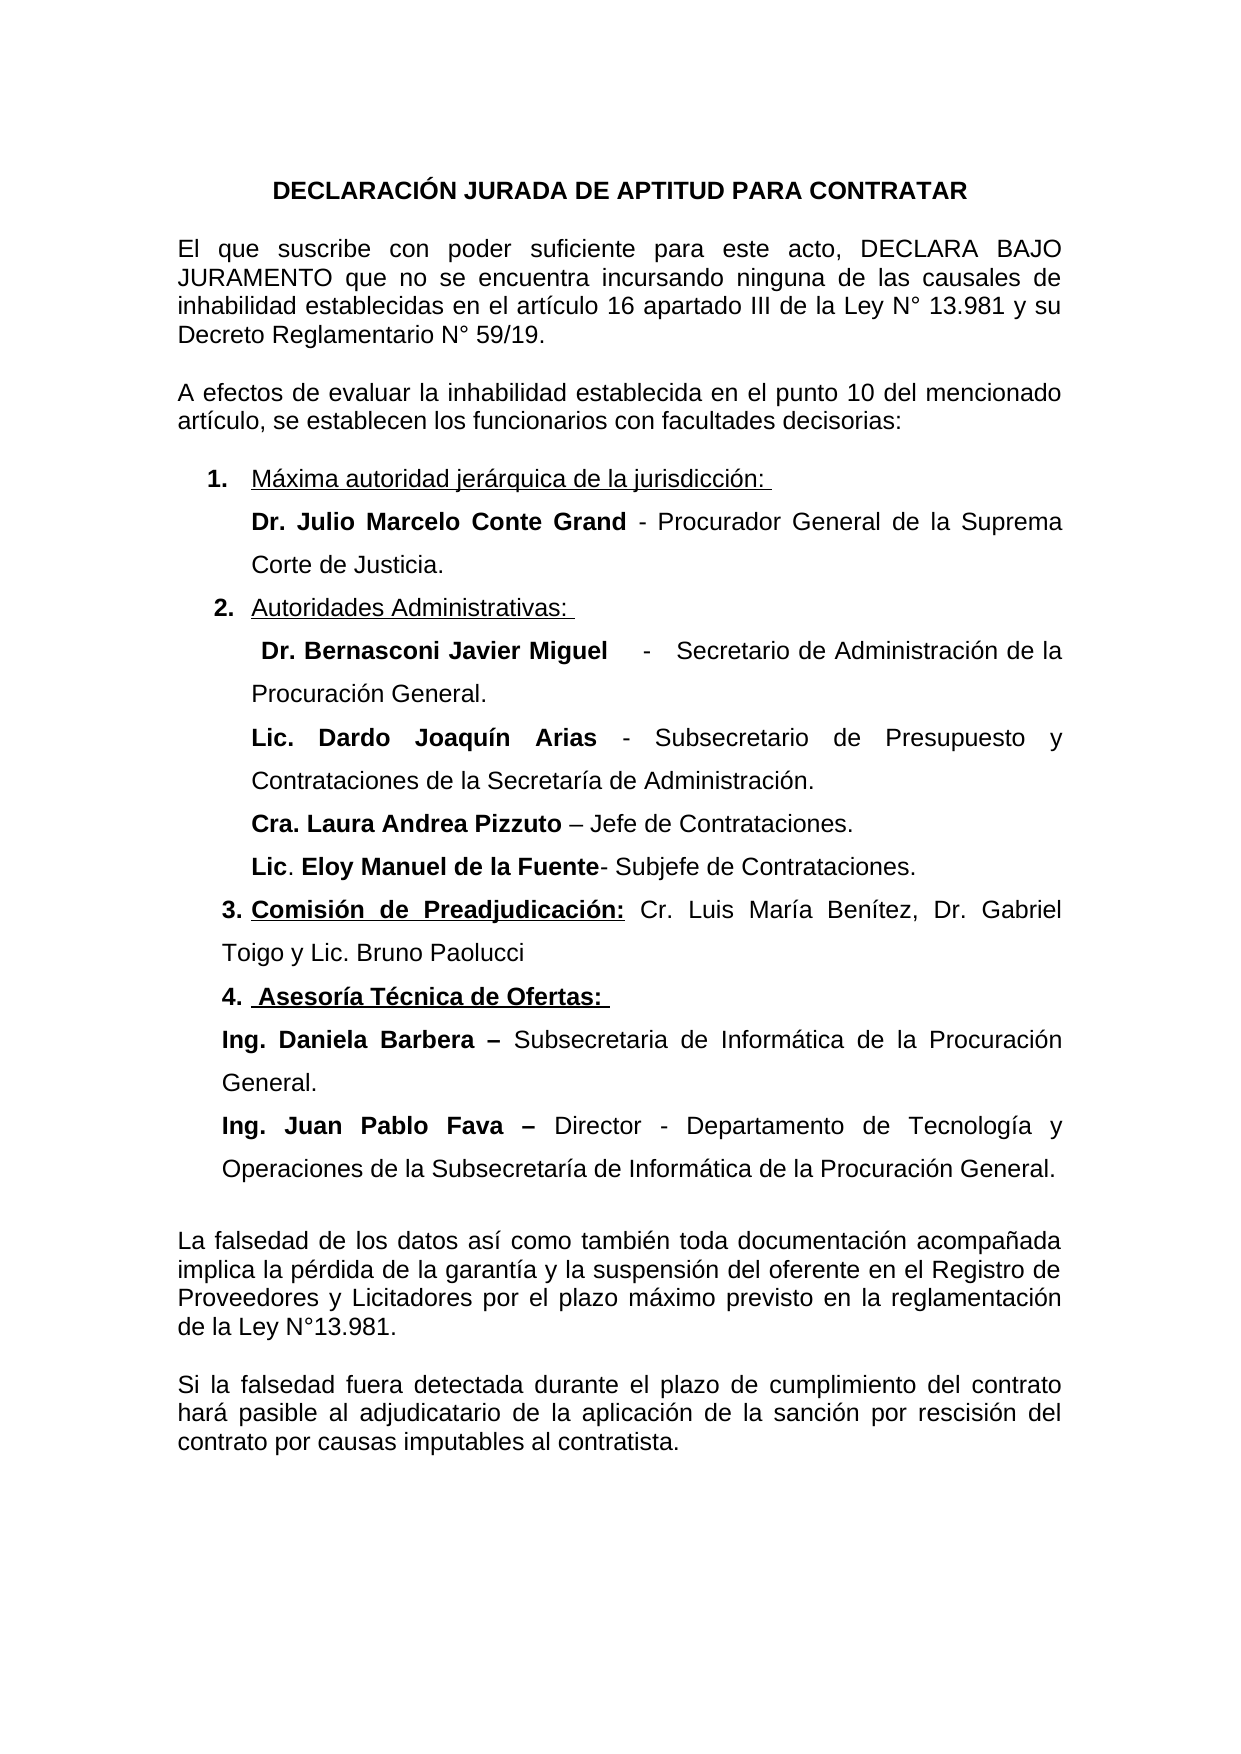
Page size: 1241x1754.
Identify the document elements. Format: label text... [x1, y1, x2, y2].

list Ing. Daniela Barbera – Subsecretaria de Informática de la Procuración General. [222, 1024, 1063, 1096]
list Asesoría Técnica de Ofertas: [222, 981, 1063, 1010]
text Lic. Dardo Joaquín Arias - Subsecretario de Presupuesto y Contrataciones de la Secretaría de Administración. [251, 723, 1063, 794]
text A efectos de evaluar la inhabilidad establecida en el punto 10 del mencionado artículo, se establecen los funcionarios con facultades decisorias: [177, 378, 1063, 435]
text Lic. Eloy Manuel de la Fuente- Subjefe de Contrataciones. [251, 852, 1063, 881]
text DECLARACIÓN JURADA DE APTITUD PARA CONTRATAR [177, 176, 1063, 205]
text Dr. Bernasconi Javier Miguel - Secretario de Administración de la Procuración General. [177, 636, 1063, 708]
list Máxima autoridad jerárquica de la jurisdicción: [207, 464, 1063, 493]
list Ing. Juan Pablo Fava – Director - Departamento de Tecnología y Operaciones de la Subsecretaría de Informática de la Procuración General. [222, 1111, 1063, 1183]
text Si la falsedad fuera detectada durante el plazo de cumplimiento del contrato hará pasible al adjudicatario de la aplicación de la sanción por rescisión del contrato por causas imputables al contratista. [177, 1369, 1063, 1456]
text La falsedad de los datos así como también toda documentación acompañada implica la pérdida de la garantía y la suspensión del oferente en el Registro de Proveedores y Licitadores por el plazo máximo previsto en la reglamentación de la Ley N°13.981. [177, 1226, 1063, 1341]
list Autoridades Administrativas: [213, 593, 1063, 622]
list Dr. Julio Marcelo Conte Grand - Procurador General de la Suprema Corte de Justicia. [251, 507, 1063, 579]
list Comisión de Preadjudicación: Cr. Luis María Benítez, Dr. Gabriel Toigo y Lic. Bruno Paolucci [222, 895, 1063, 967]
text El que suscribe con poder suficiente para este acto, DECLARA BAJO JURAMENTO que no se encuentra incursando ninguna de las causales de inhabilidad establecidas en el artículo 16 apartado III de la Ley N° 13.981 y su Decreto Reglamentario N° 59/19. [177, 234, 1063, 349]
text Cra. Laura Andrea Pizzuto – Jefe de Contrataciones. [251, 809, 1063, 838]
